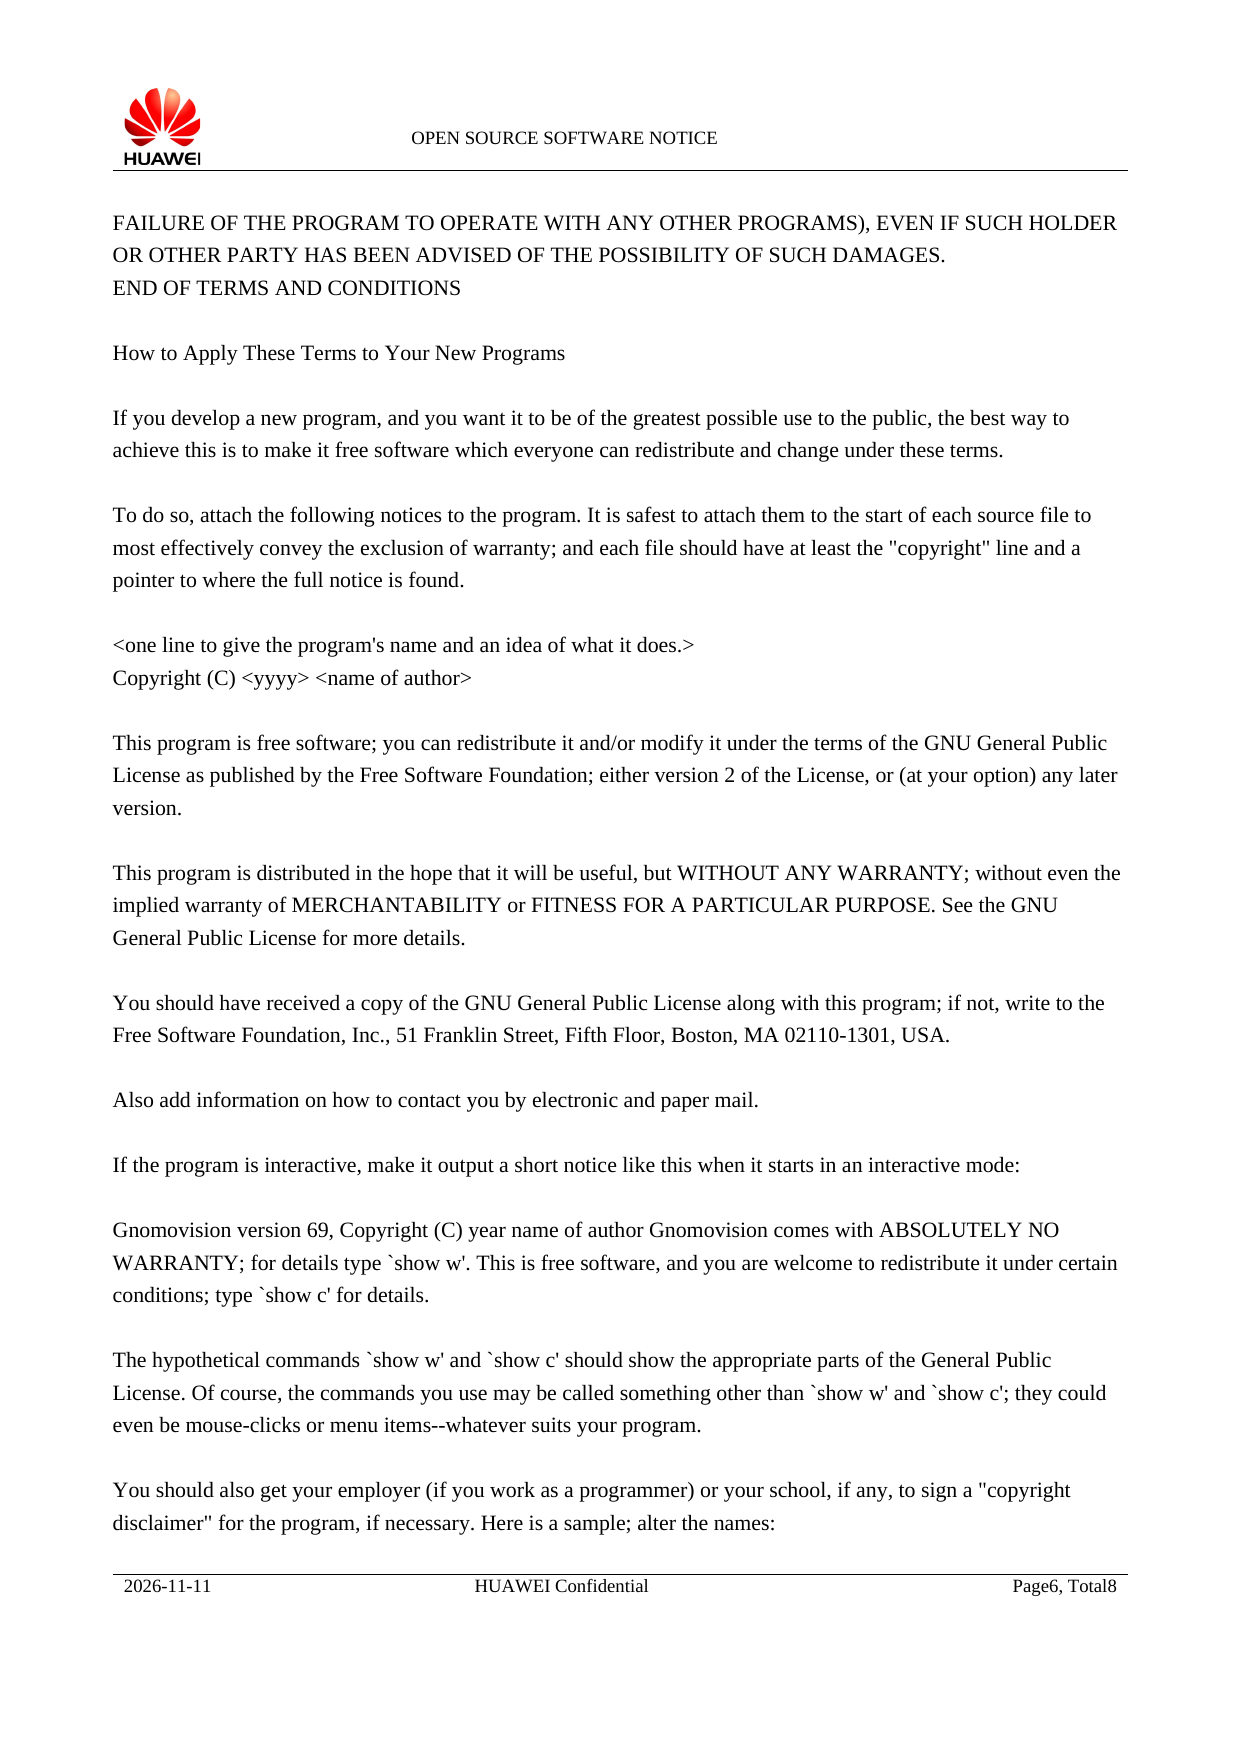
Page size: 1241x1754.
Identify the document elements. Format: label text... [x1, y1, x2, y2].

picture [124, 88, 201, 165]
